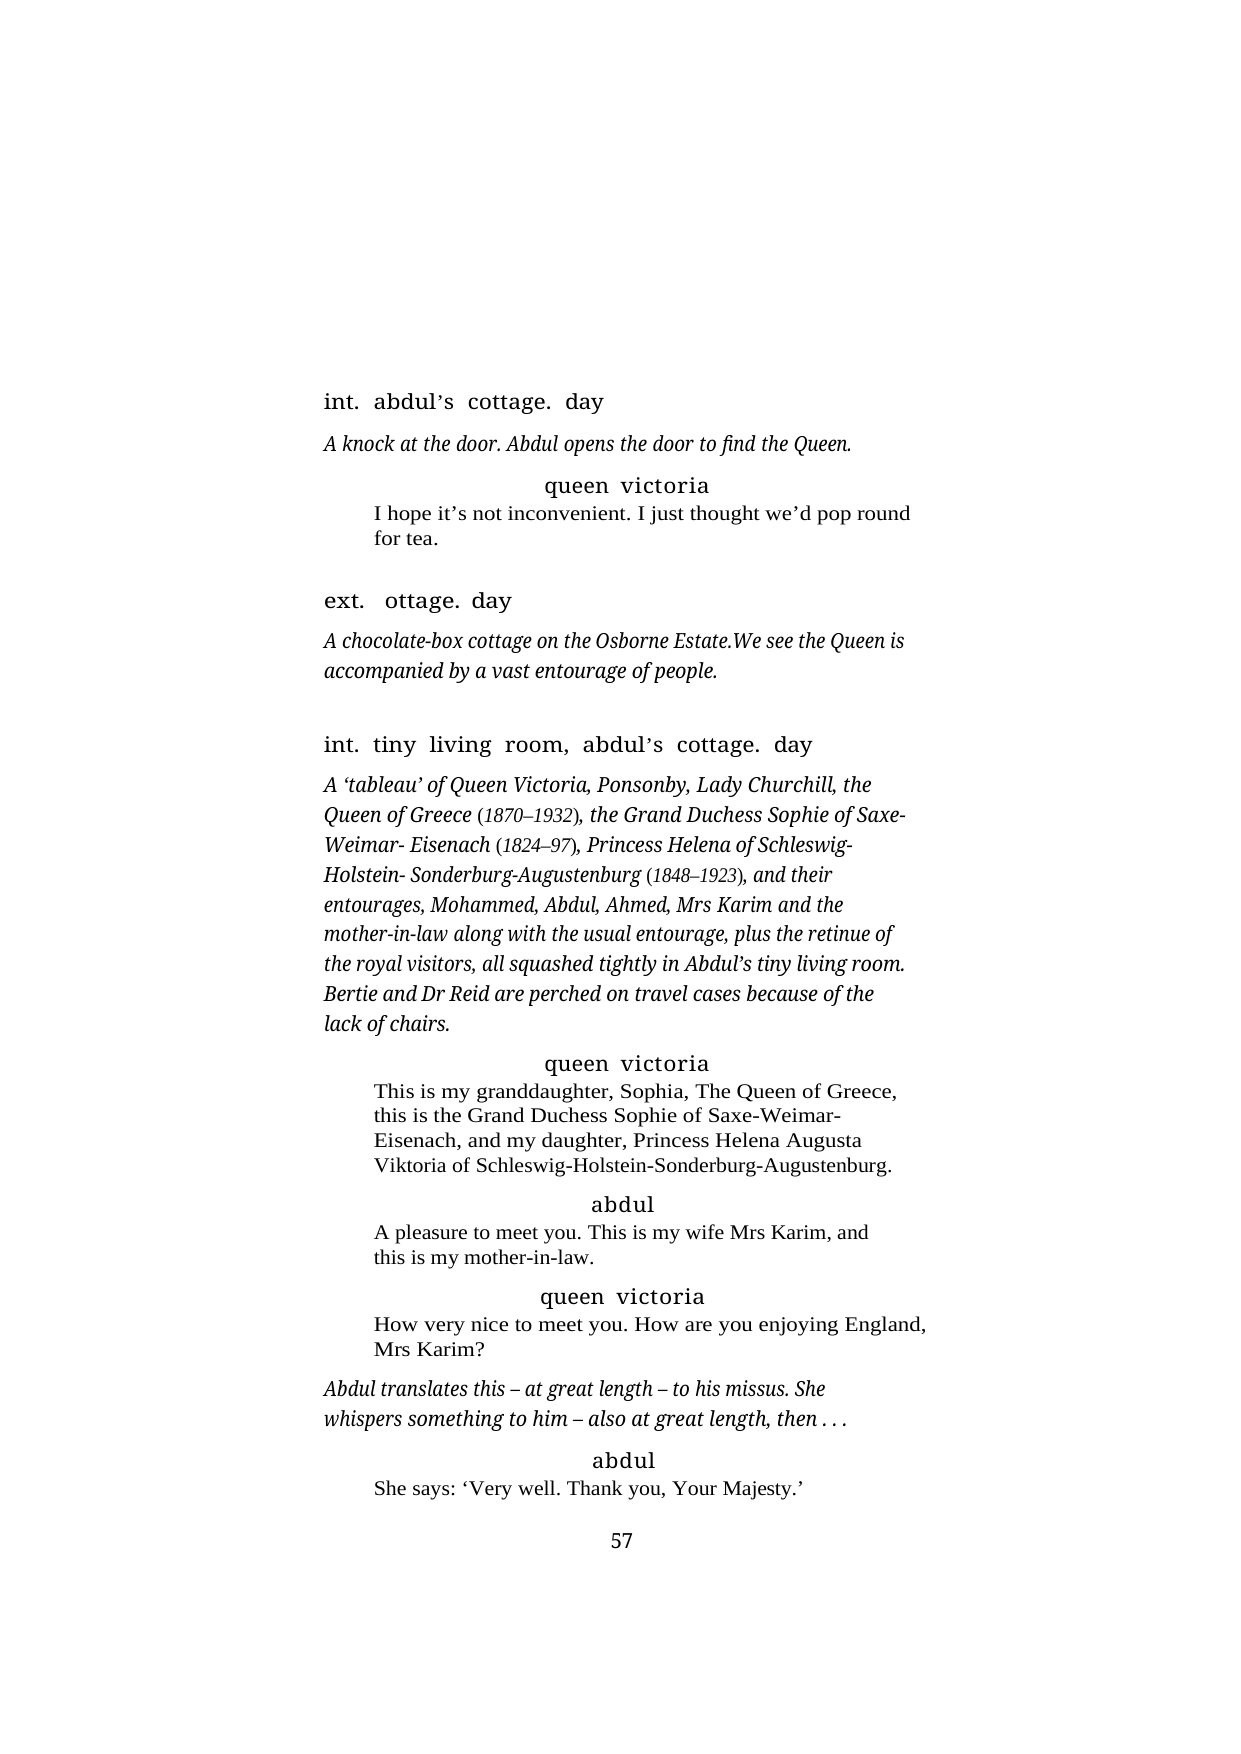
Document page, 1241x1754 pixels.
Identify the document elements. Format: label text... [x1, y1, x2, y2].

text ext. ottage. day [324, 586, 1065, 615]
text abdul [592, 1446, 1065, 1474]
text A pleasure to meet you. This is my wife Mrs Karim, and this is my mother-in-law. [374, 1220, 888, 1269]
text int. abdul’s cottage. day [324, 387, 1065, 416]
text A ‘tableau’ of Queen Victoria, Ponsonby, Lady Churchill, the Queen of Greece (1870‒1932), the Grand Duchess Sophie of Saxe-Weimar- Eisenach (1824‒97), Princess Helena of Schleswig-Holstein- Sonderburg-Augustenburg (1848‒1923), and their entourages, Mohammed, Abdul, Ahmed, Mrs Karim and the mother-in-law along with the usual entourage, plus the retinue of the royal visitors, all squashed tightly in Abdul’s tiny living room. Bertie and Dr Reid are perched on travel cases because of the lack of chairs. [324, 771, 913, 1037]
text queen victoria [544, 1049, 1065, 1078]
text I hope it’s not inconvenient. I just thought we’d pop round for tea. [374, 501, 913, 550]
text A knock at the door. Abdul opens the door to find the Queen. [324, 429, 1065, 458]
text This is my granddaughter, Sophia, The Queen of Greece, this is the Grand Duchess Sophie of Saxe-Weimar- Eisenach, and my daughter, Princess Helena Augusta Viktoria of Schleswig-Holstein-Sonderburg-Augustenburg. [374, 1079, 909, 1177]
text Abdul translates this – at great length – to his missus. She whispers something to him – also at great length, then . . . [324, 1374, 888, 1432]
text How very nice to meet you. How are you enjoying England, Mrs Karim? [374, 1312, 928, 1361]
text int. tiny living room, abdul’s cottage. day [324, 730, 1065, 759]
text queen victoria [544, 472, 1065, 500]
text abdul [314, 1191, 931, 1219]
text 57 [314, 1526, 930, 1554]
text She says: ‘Very well. Thank you, Your Majesty.’ [374, 1476, 1065, 1499]
text queen victoria [314, 1282, 931, 1311]
text A chocolate-box cottage on the Osborne Estate.We see the Queen is accompanied by a vast entourage of people. [324, 627, 909, 685]
